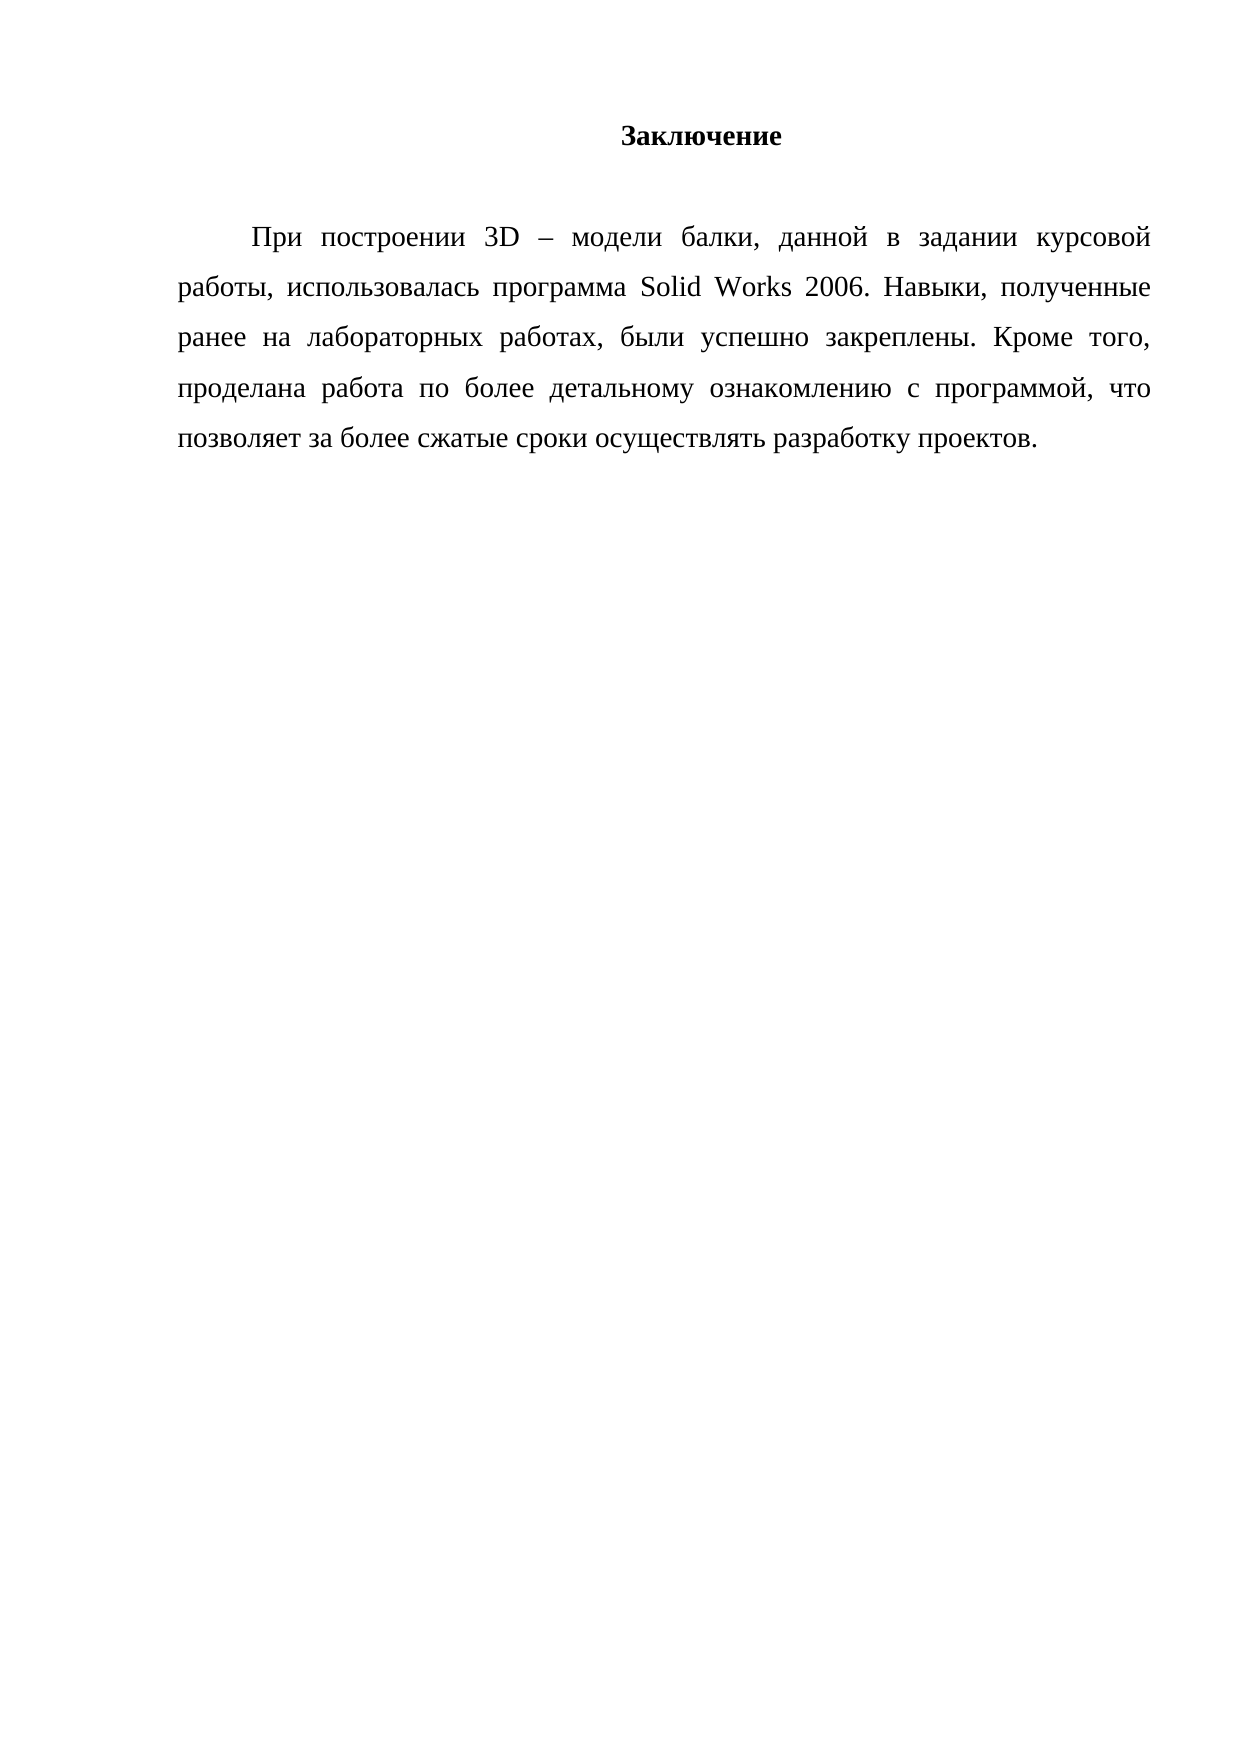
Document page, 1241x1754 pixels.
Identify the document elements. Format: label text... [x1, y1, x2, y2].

text При построении 3D – модели балки, данной в задании курсовой работы, использовалась программа Solid Works 2006. Навыки, полученные ранее на лабораторных работах, были успешно закреплены. Кроме того, проделана работа по более детальному ознакомлению с программой, что позволяет за более сжатые сроки осуществлять разработку проектов. [177, 219, 1152, 453]
text Заключение [177, 118, 1152, 152]
